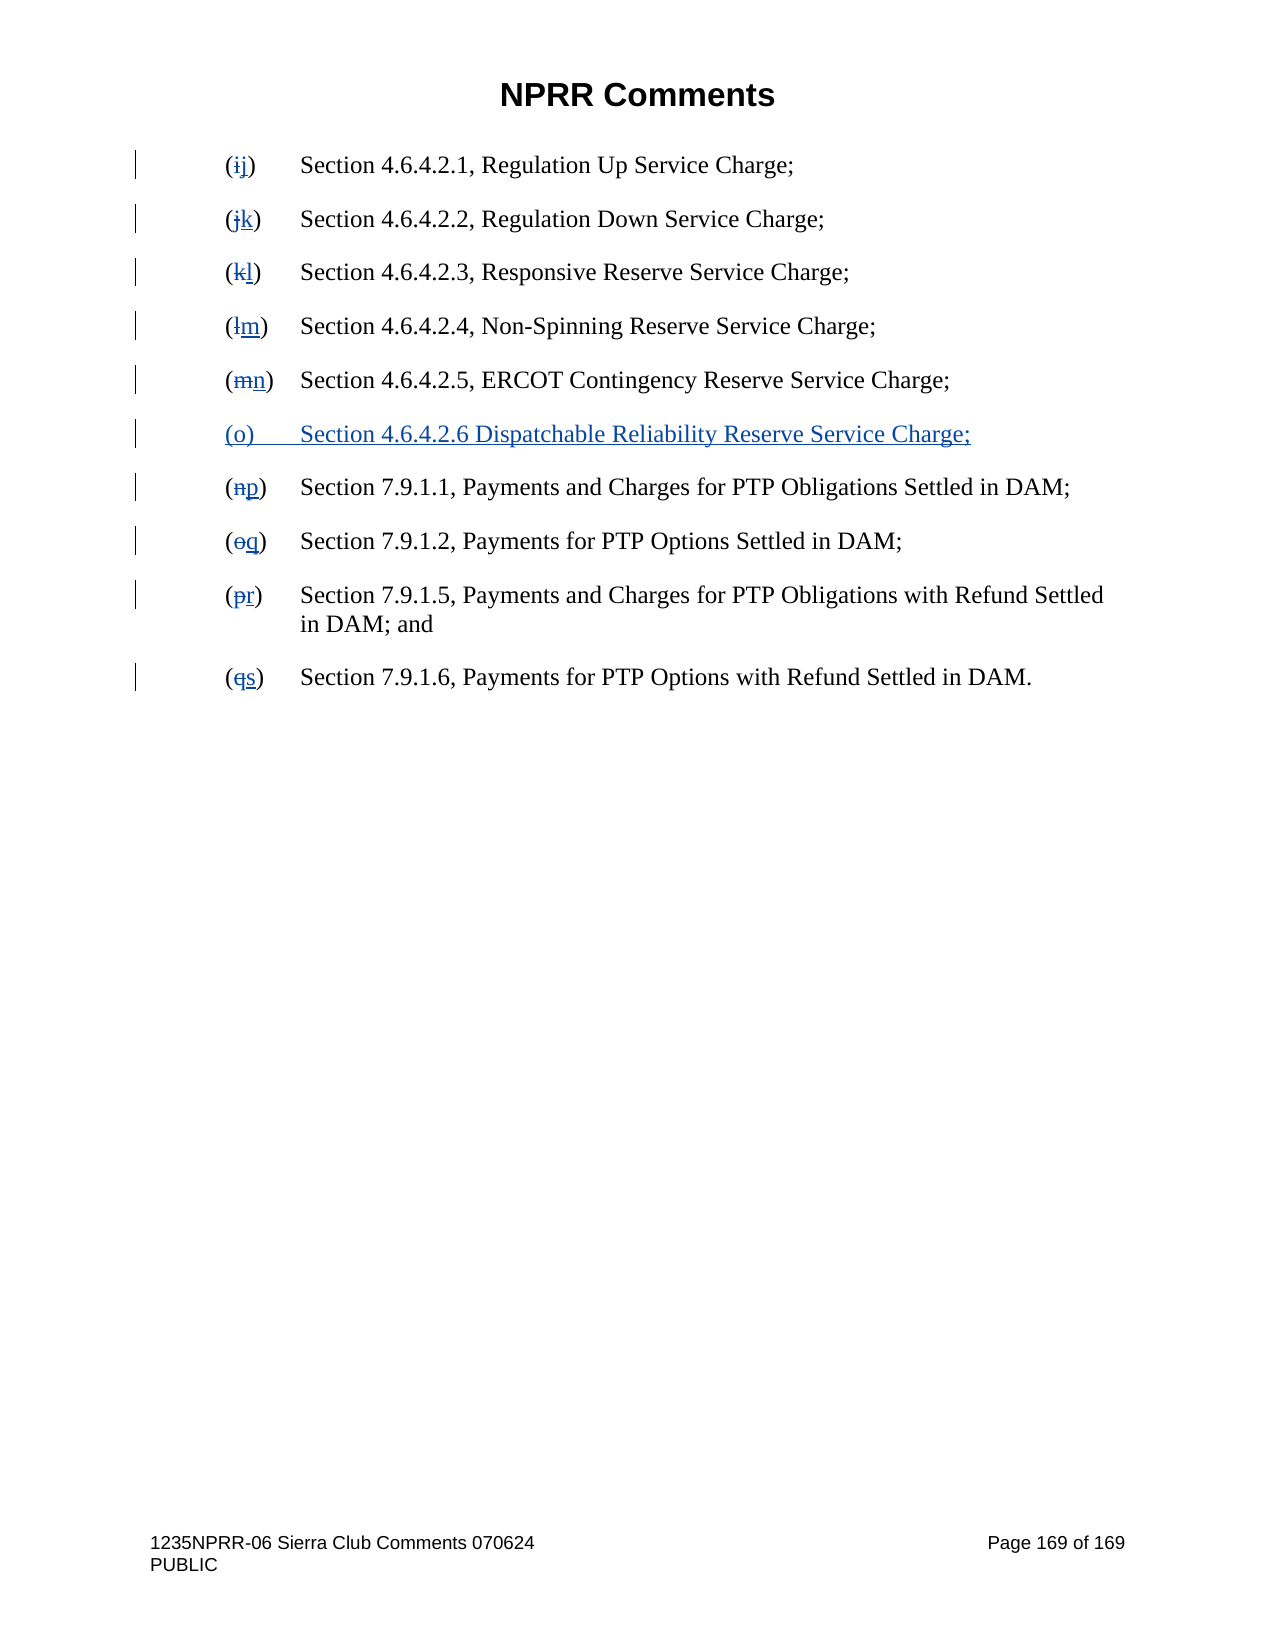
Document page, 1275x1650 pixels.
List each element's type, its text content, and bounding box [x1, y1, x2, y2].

text () Section 4.6.4.2.2, Regulation Down Service Charge; [225, 204, 1125, 232]
text () Section 7.9.1.2, Payments for PTP Options Settled in DAM; [225, 526, 1125, 555]
text () Section 7.9.1.5, Payments and Charges for PTP Obligations with Refund Settled in DAM; and [225, 580, 1125, 637]
text () Section 4.6.4.2.5, ERCOT Contingency Reserve Service Charge; [225, 365, 1125, 394]
text () Section 4.6.4.2.1, Regulation Up Service Charge; [225, 150, 1125, 179]
text () Section 7.9.1.6, Payments for PTP Options with Refund Settled in DAM. [225, 662, 1125, 691]
text () Section 4.6.4.2.4, Non-Spinning Reserve Service Charge; [225, 311, 1125, 340]
text () Section 7.9.1.1, Payments and Charges for PTP Obligations Settled in DAM; [225, 472, 1125, 501]
text () Section 4.6.4.2.3, Responsive Reserve Service Charge; [225, 257, 1125, 286]
